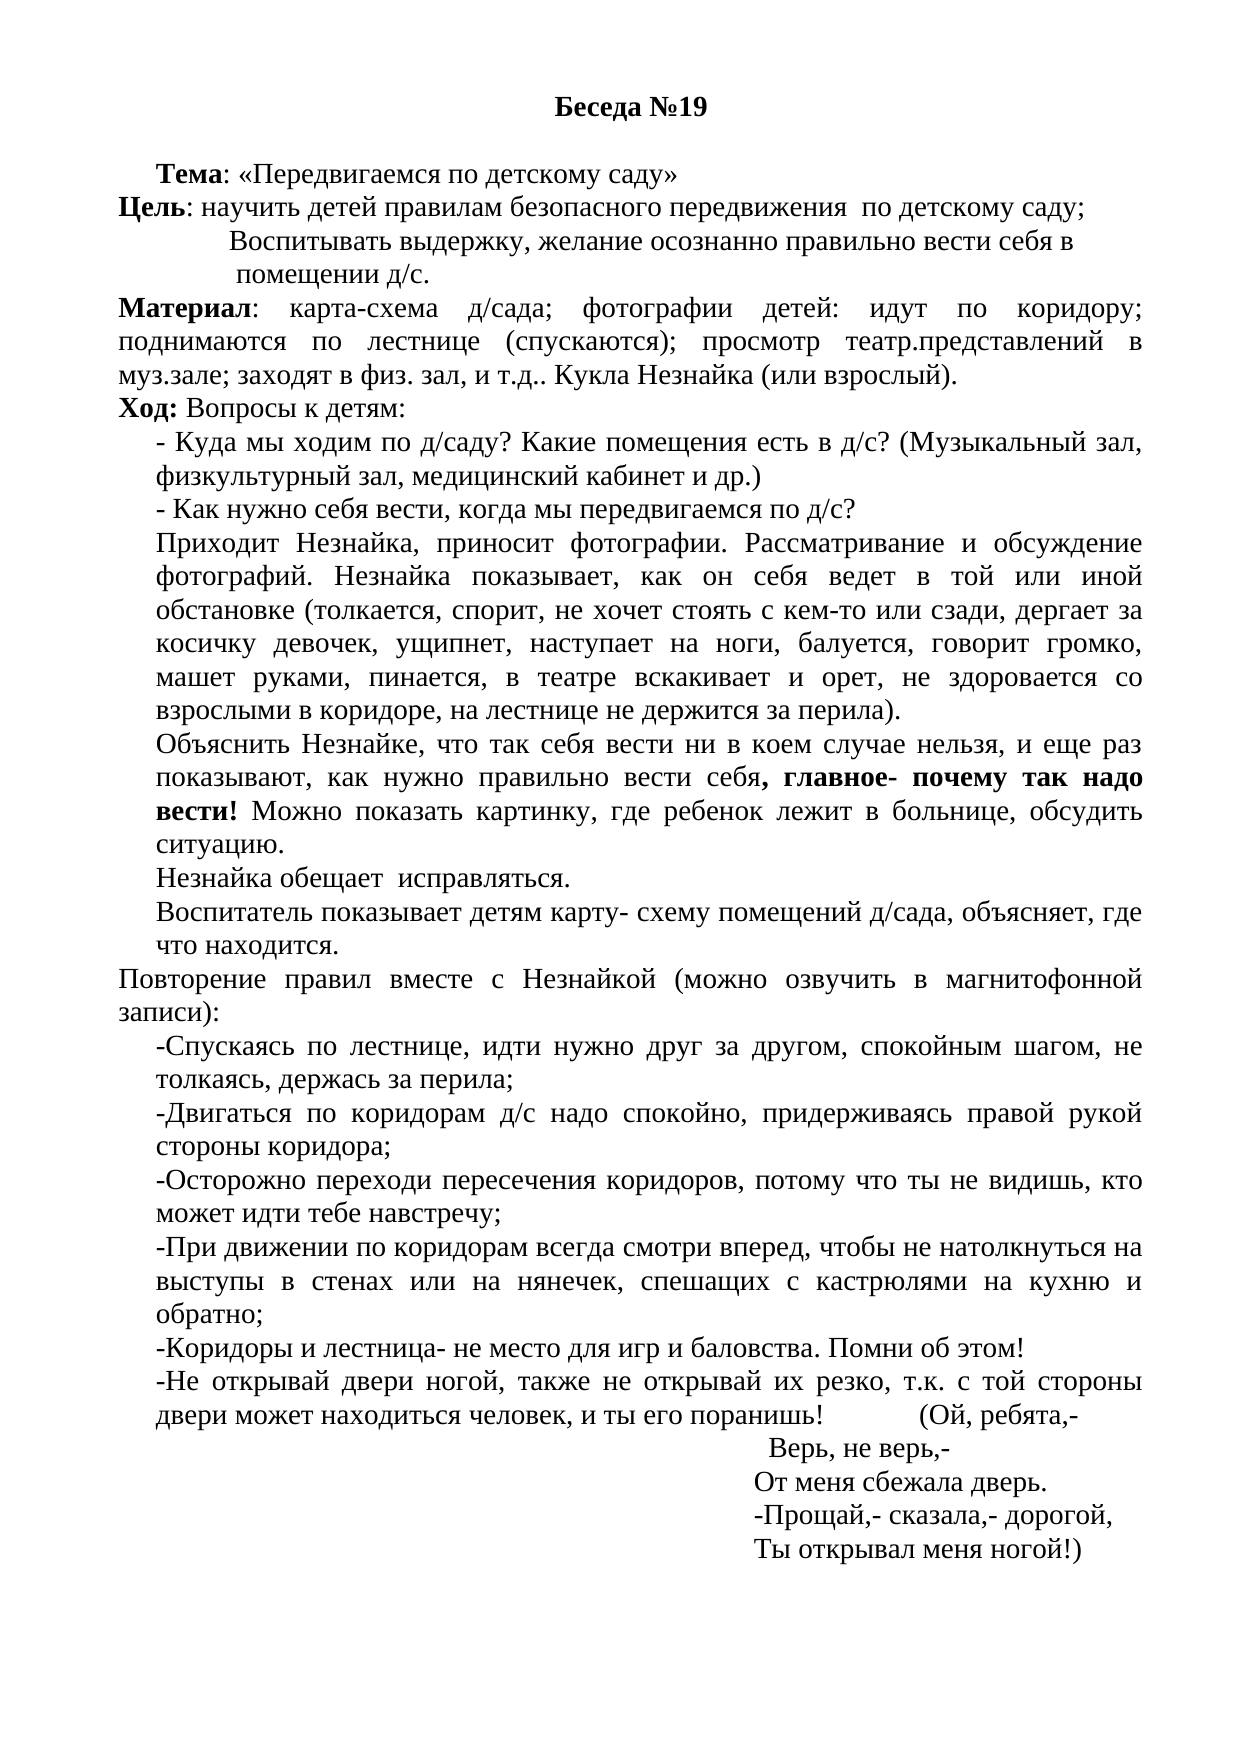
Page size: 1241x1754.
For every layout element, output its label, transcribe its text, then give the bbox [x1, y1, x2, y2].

text Верь, не верь,- [156, 1430, 1144, 1464]
text Цель: научить детей правилам безопасного передвижения по детскому саду; [118, 189, 1144, 223]
text -Спускаясь по лестнице, идти нужно друг за другом, спокойным шагом, не толкаясь, держась за перила; [156, 1028, 1144, 1095]
text - Куда мы ходим по д/саду? Какие помещения есть в д/с? (Музыкальный зал, физкультурный зал, медицинский кабинет и др.) [156, 424, 1144, 491]
text Воспитатель показывает детям карту- схему помещений д/сада, объясняет, где что находится. [156, 894, 1144, 961]
text -Прощай,- сказала,- дорогой, [156, 1497, 1144, 1531]
text помещении д/с. [156, 256, 1144, 290]
text Приходит Незнайка, приносит фотографии. Рассматривание и обсуждение фотографий. Незнайка показывает, как он себя ведет в той или иной обстановке (толкается, спорит, не хочет стоять с кем-то или сзади, дергает за косичку девочек, ущипнет, наступает на ноги, балуется, говорит громко, машет руками, пинается, в театре вскакивает и орет, не здоровается со взрослыми в коридоре, на лестнице не держится за перила). [156, 525, 1144, 726]
text Объяснить Незнайке, что так себя вести ни в коем случае нельзя, и еще раз показывают, как нужно правильно вести себя, главное- почему так надо вести! Можно показать картинку, где ребенок лежит в больнице, обсудить ситуацию. [156, 726, 1144, 860]
text Ход: Вопросы к детям: [118, 391, 1144, 424]
text Материал: карта-схема д/сада; фотографии детей: идут по коридору; поднимаются по лестнице (спускаются); просмотр театр.представлений в муз.зале; заходят в физ. зал, и т.д.. Кукла Незнайка (или взрослый). [118, 290, 1144, 391]
text Воспитывать выдержку, желание осознанно правильно вести себя в [156, 223, 1144, 256]
text - Как нужно себя вести, когда мы передвигаемся по д/с? [156, 491, 1144, 525]
text -Коридоры и лестница- не место для игр и баловства. Помни об этом! [156, 1330, 1144, 1363]
text Ты открывал меня ногой!) [156, 1531, 1144, 1564]
text -Не открывай двери ногой, также не открывай их резко, т.к. с той стороны двери может находиться человек, и ты его поранишь! (Ой, ребята,- [156, 1363, 1144, 1430]
text Тема: «Передвигаемся по детскому саду» [156, 156, 1144, 189]
text От меня сбежала дверь. [156, 1464, 1144, 1497]
text Повторение правил вместе с Незнайкой (можно озвучить в магнитофонной записи): [118, 961, 1144, 1028]
text -Осторожно переходи пересечения коридоров, потому что ты не видишь, кто может идти тебе навстречу; [156, 1162, 1144, 1229]
text Незнайка обещает исправляться. [156, 860, 1144, 894]
text -При движении по коридорам всегда смотри вперед, чтобы не натолкнуться на выступы в стенах или на нянечек, спешащих с кастрюлями на кухню и обратно; [156, 1229, 1144, 1330]
text -Двигаться по коридорам д/с надо спокойно, придерживаясь правой рукой стороны коридора; [156, 1095, 1144, 1162]
text Беседа №19 [118, 89, 1144, 122]
